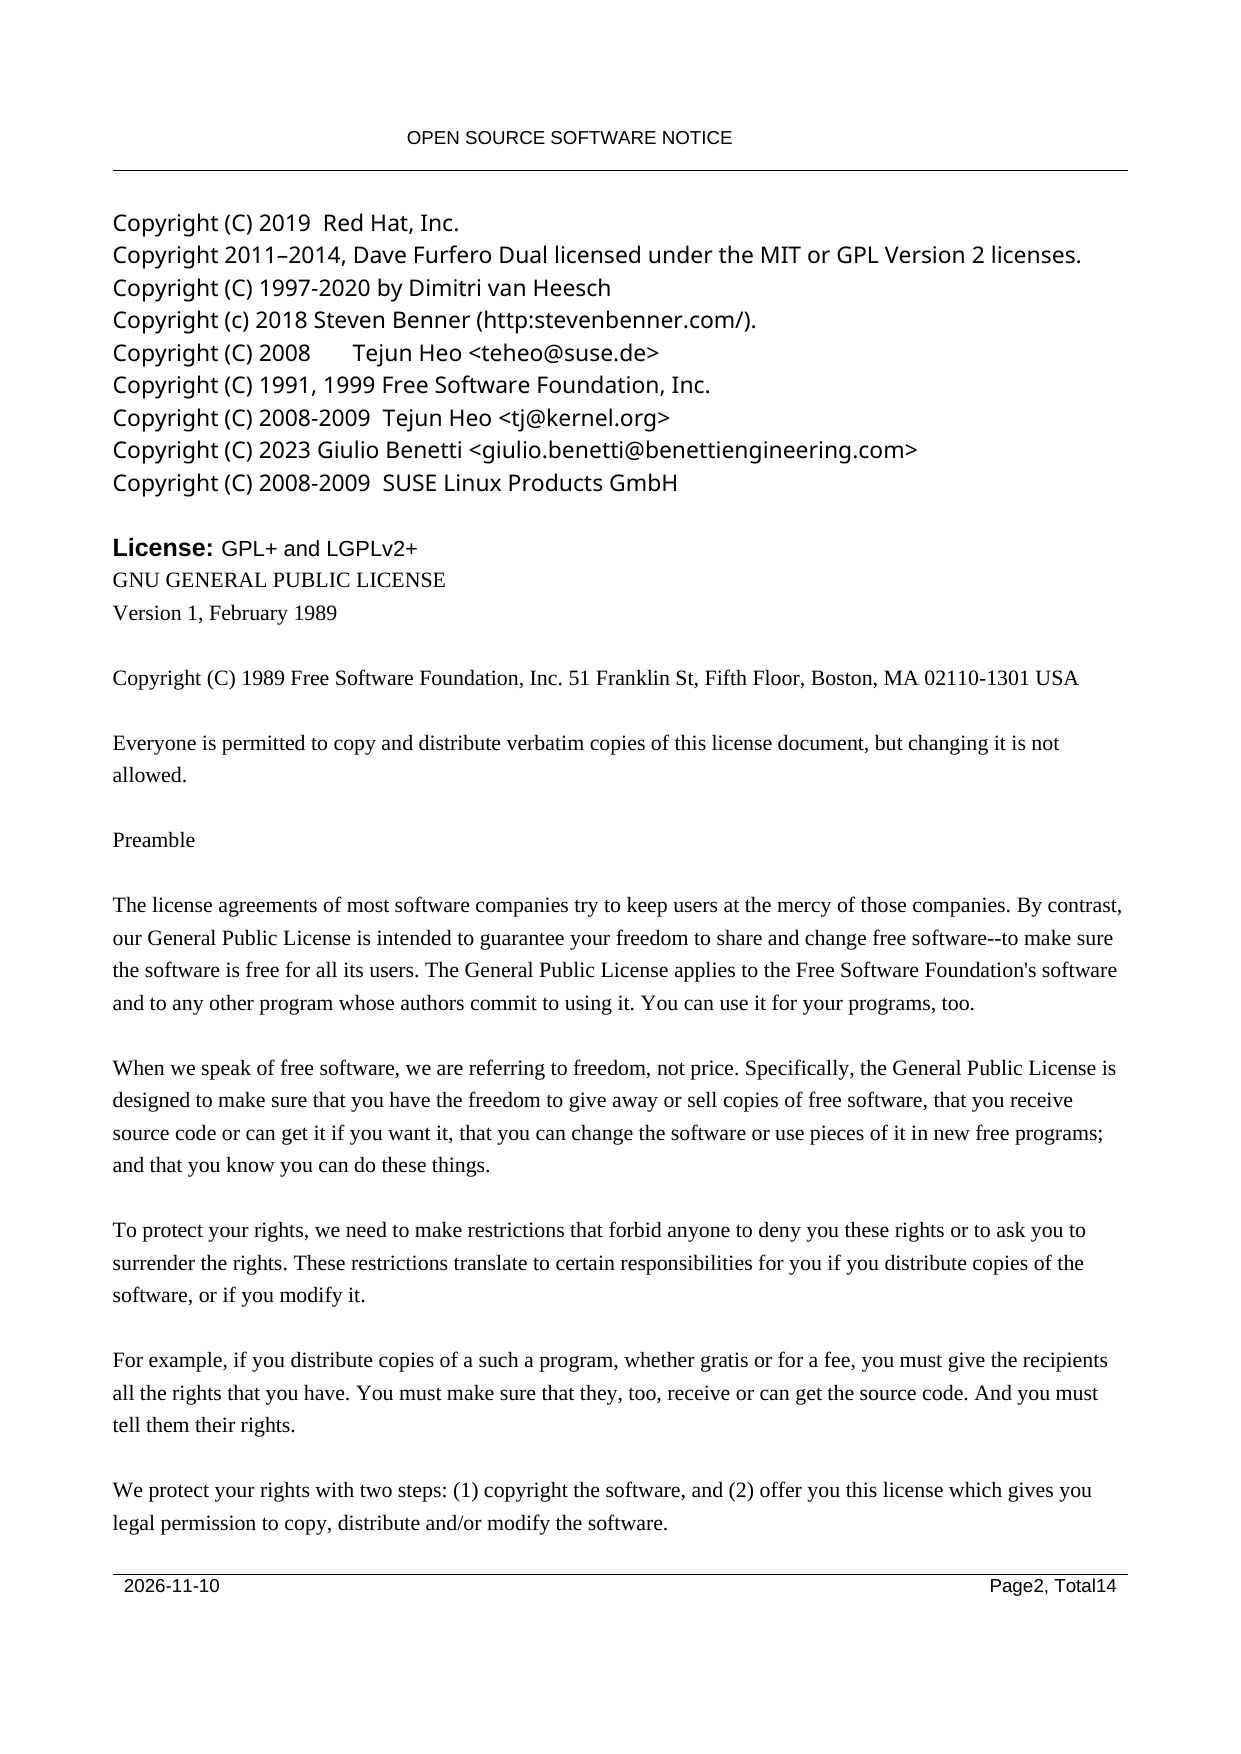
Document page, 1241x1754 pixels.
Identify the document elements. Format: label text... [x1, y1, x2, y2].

text License: GPL+ and LGPLv2+ [112, 531, 1128, 564]
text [112, 564, 1128, 1539]
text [112, 206, 1128, 531]
